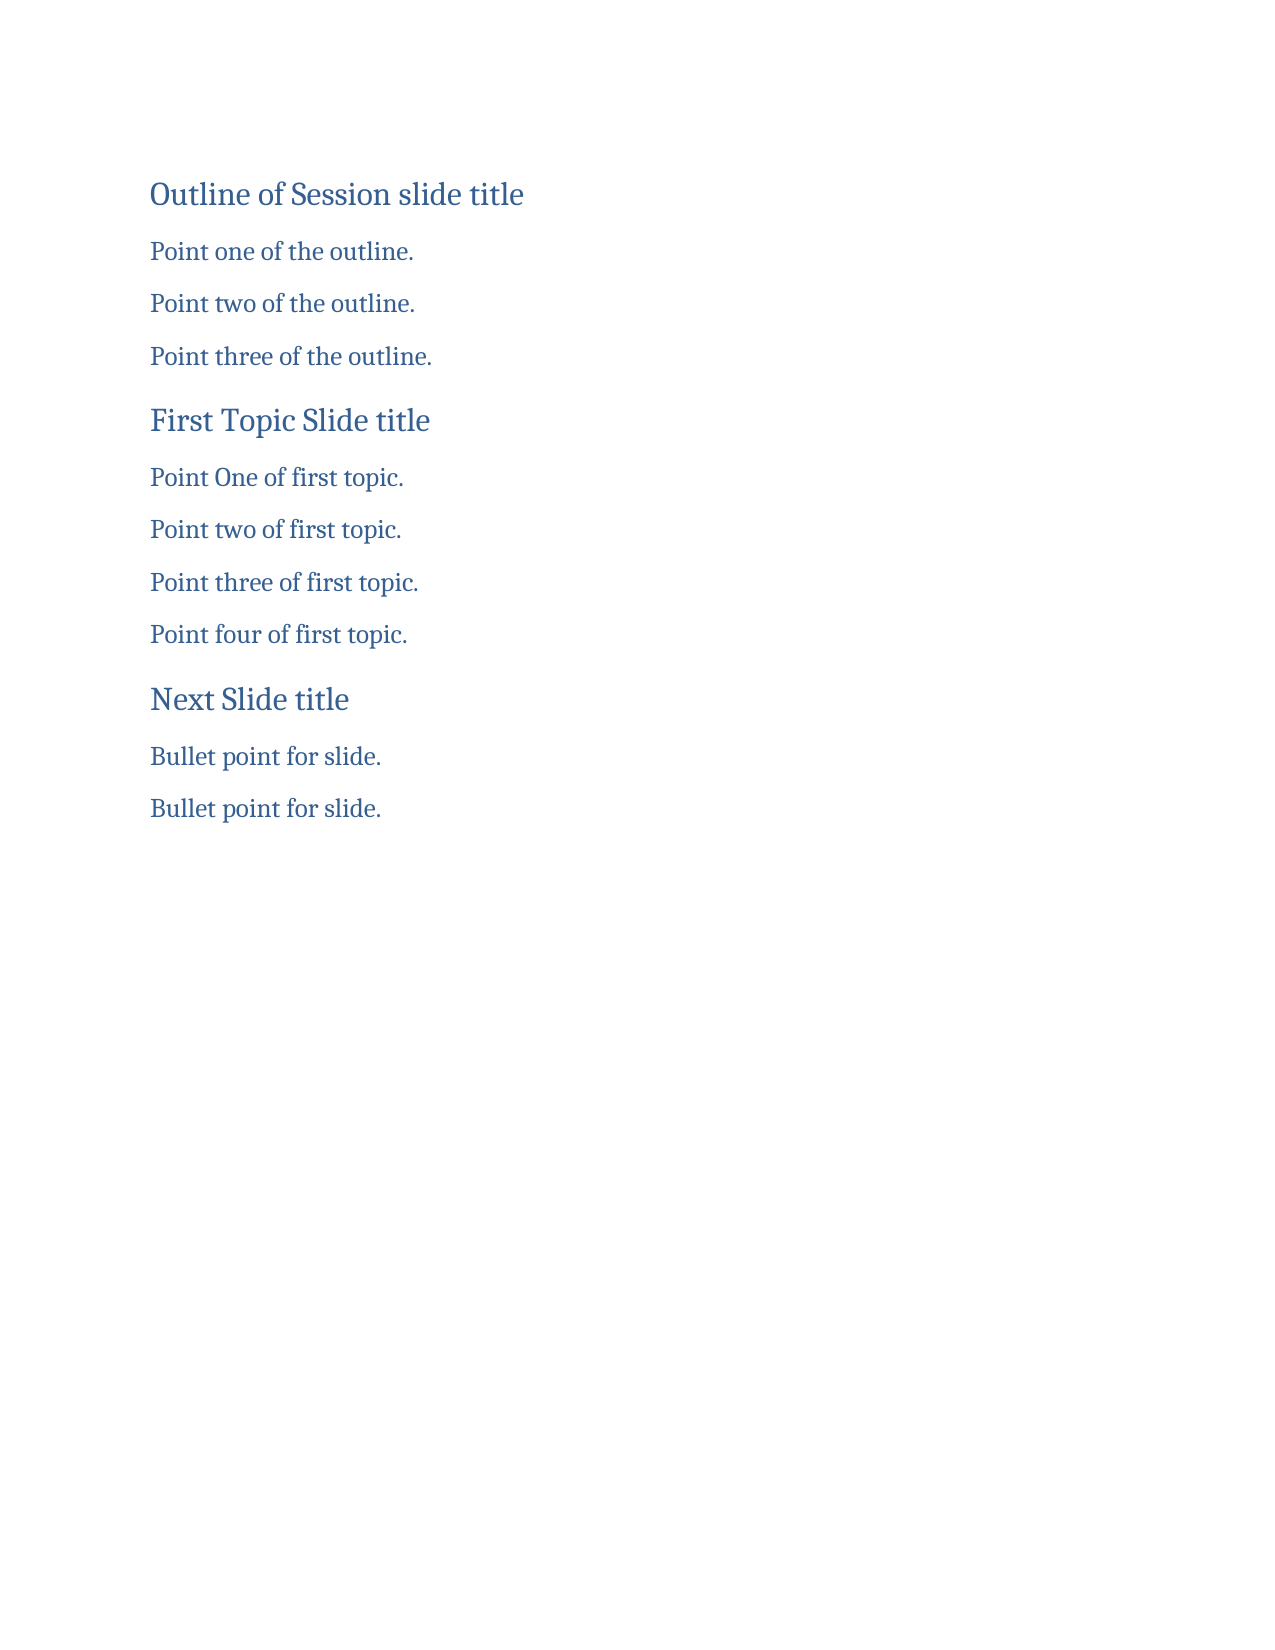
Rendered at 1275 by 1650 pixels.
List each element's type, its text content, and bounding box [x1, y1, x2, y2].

subtitle Bullet point for slide. [150, 741, 1125, 772]
subtitle First Topic Slide title [150, 401, 1125, 439]
subtitle Point one of the outline. [150, 236, 1125, 267]
subtitle Point One of first topic. [150, 462, 1125, 493]
subtitle Next Slide title [150, 680, 1125, 718]
subtitle Outline of Session slide title [150, 175, 1125, 213]
subtitle Point two of first topic. [150, 514, 1125, 546]
subtitle Point four of first topic. [150, 619, 1125, 650]
subtitle Point three of the outline. [150, 341, 1125, 372]
subtitle Point two of the outline. [150, 288, 1125, 319]
subtitle Bullet point for slide. [150, 793, 1125, 824]
subtitle Point three of first topic. [150, 567, 1125, 598]
